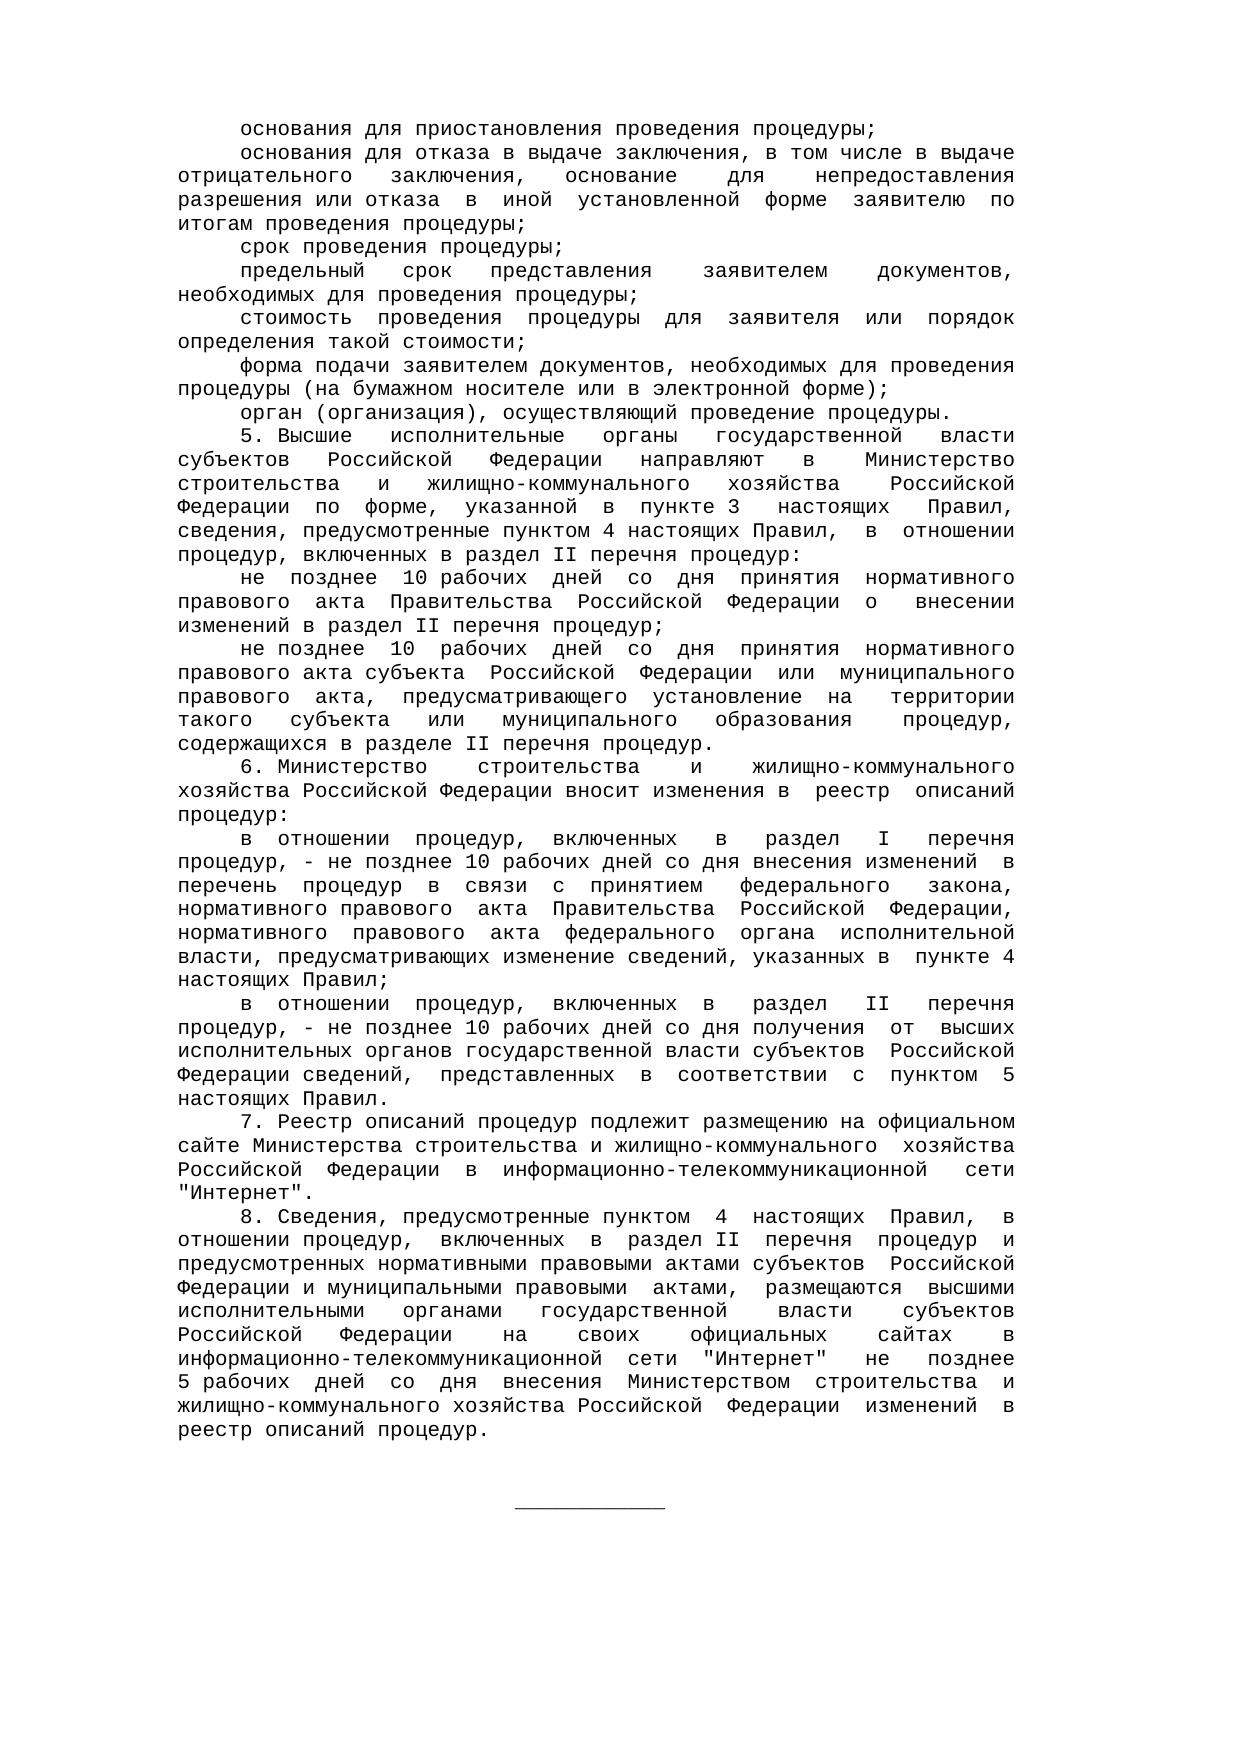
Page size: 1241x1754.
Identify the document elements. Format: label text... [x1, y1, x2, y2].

text в отношении процедур, включенных в раздел II перечня [177, 993, 1152, 1017]
text процедур: [177, 804, 1152, 827]
text в отношении процедур, включенных в раздел I перечня [177, 827, 1152, 851]
text настоящих Правил. [177, 1088, 1152, 1111]
text форма подачи заявителем документов, необходимых для проведения [177, 354, 1152, 378]
text предельный срок представления заявителем документов, [177, 260, 1152, 284]
text Российской Федерации на своих официальных сайтах в [177, 1324, 1152, 1348]
text Федерации по форме, указанной в пункте 3 настоящих Правил, [177, 496, 1152, 520]
text реестр описаний процедур. [177, 1419, 1152, 1442]
text "Интернет". [177, 1182, 1152, 1206]
text процедуры (на бумажном носителе или в электронной форме); [177, 378, 1152, 402]
text хозяйства Российской Федерации вносит изменения в реестр описаний [177, 780, 1152, 804]
text предусмотренных нормативными правовыми актами субъектов Российской [177, 1253, 1152, 1277]
text власти, предусматривающих изменение сведений, указанных в пункте 4 [177, 946, 1152, 969]
text разрешения или отказа в иной установленной форме заявителю по [177, 189, 1152, 213]
text жилищно-коммунального хозяйства Российской Федерации изменений в [177, 1395, 1152, 1419]
text основания для отказа в выдаче заключения, в том числе в выдаче [177, 142, 1152, 165]
text Федерации сведений, представленных в соответствии с пунктом 5 [177, 1064, 1152, 1088]
text отрицательного заключения, основание для непредоставления [177, 165, 1152, 189]
text такого субъекта или муниципального образования процедур, [177, 709, 1152, 733]
text правового акта Правительства Российской Федерации о внесении [177, 591, 1152, 615]
text стоимость проведения процедуры для заявителя или порядок [177, 307, 1152, 331]
text 5. Высшие исполнительные органы государственной власти [177, 426, 1152, 449]
text Российской Федерации в информационно-телекоммуникационной сети [177, 1158, 1152, 1182]
text содержащихся в разделе II перечня процедур. [177, 733, 1152, 757]
text необходимых для проведения процедуры; [177, 284, 1152, 307]
text отношении процедур, включенных в раздел II перечня процедур и [177, 1229, 1152, 1253]
text сведения, предусмотренные пунктом 4 настоящих Правил, в отношении [177, 520, 1152, 544]
text процедур, - не позднее 10 рабочих дней со дня получения от высших [177, 1017, 1152, 1040]
text процедур, - не позднее 10 рабочих дней со дня внесения изменений в [177, 851, 1152, 875]
text нормативного правового акта Правительства Российской Федерации, [177, 898, 1152, 922]
text субъектов Российской Федерации направляют в Министерство [177, 449, 1152, 473]
text строительства и жилищно-коммунального хозяйства Российской [177, 473, 1152, 496]
text сайте Министерства строительства и жилищно-коммунального хозяйства [177, 1135, 1152, 1158]
text 7. Реестр описаний процедур подлежит размещению на официальном [177, 1111, 1152, 1135]
text правового акта субъекта Российской Федерации или муниципального [177, 662, 1152, 686]
text процедур, включенных в раздел II перечня процедур: [177, 544, 1152, 567]
text основания для приостановления проведения процедуры; [177, 118, 1152, 142]
text Федерации и муниципальными правовыми актами, размещаются высшими [177, 1277, 1152, 1300]
text настоящих Правил; [177, 969, 1152, 993]
text исполнительных органов государственной власти субъектов Российской [177, 1040, 1152, 1064]
text 8. Сведения, предусмотренные пунктом 4 настоящих Правил, в [177, 1206, 1152, 1229]
text не позднее 10 рабочих дней со дня принятия нормативного [177, 567, 1152, 591]
text 6. Министерство строительства и жилищно-коммунального [177, 757, 1152, 780]
text итогам проведения процедуры; [177, 213, 1152, 236]
text орган (организация), осуществляющий проведение процедуры. [177, 402, 1152, 426]
text перечень процедур в связи с принятием федерального закона, [177, 875, 1152, 898]
text ____________ [177, 1489, 1152, 1513]
text не позднее 10 рабочих дней со дня принятия нормативного [177, 638, 1152, 662]
text изменений в раздел II перечня процедур; [177, 615, 1152, 638]
text нормативного правового акта федерального органа исполнительной [177, 922, 1152, 946]
text 5 рабочих дней со дня внесения Министерством строительства и [177, 1371, 1152, 1395]
text правового акта, предусматривающего установление на территории [177, 686, 1152, 709]
text срок проведения процедуры; [177, 236, 1152, 260]
text исполнительными органами государственной власти субъектов [177, 1300, 1152, 1324]
text информационно-телекоммуникационной сети "Интернет" не позднее [177, 1348, 1152, 1371]
text определения такой стоимости; [177, 331, 1152, 354]
